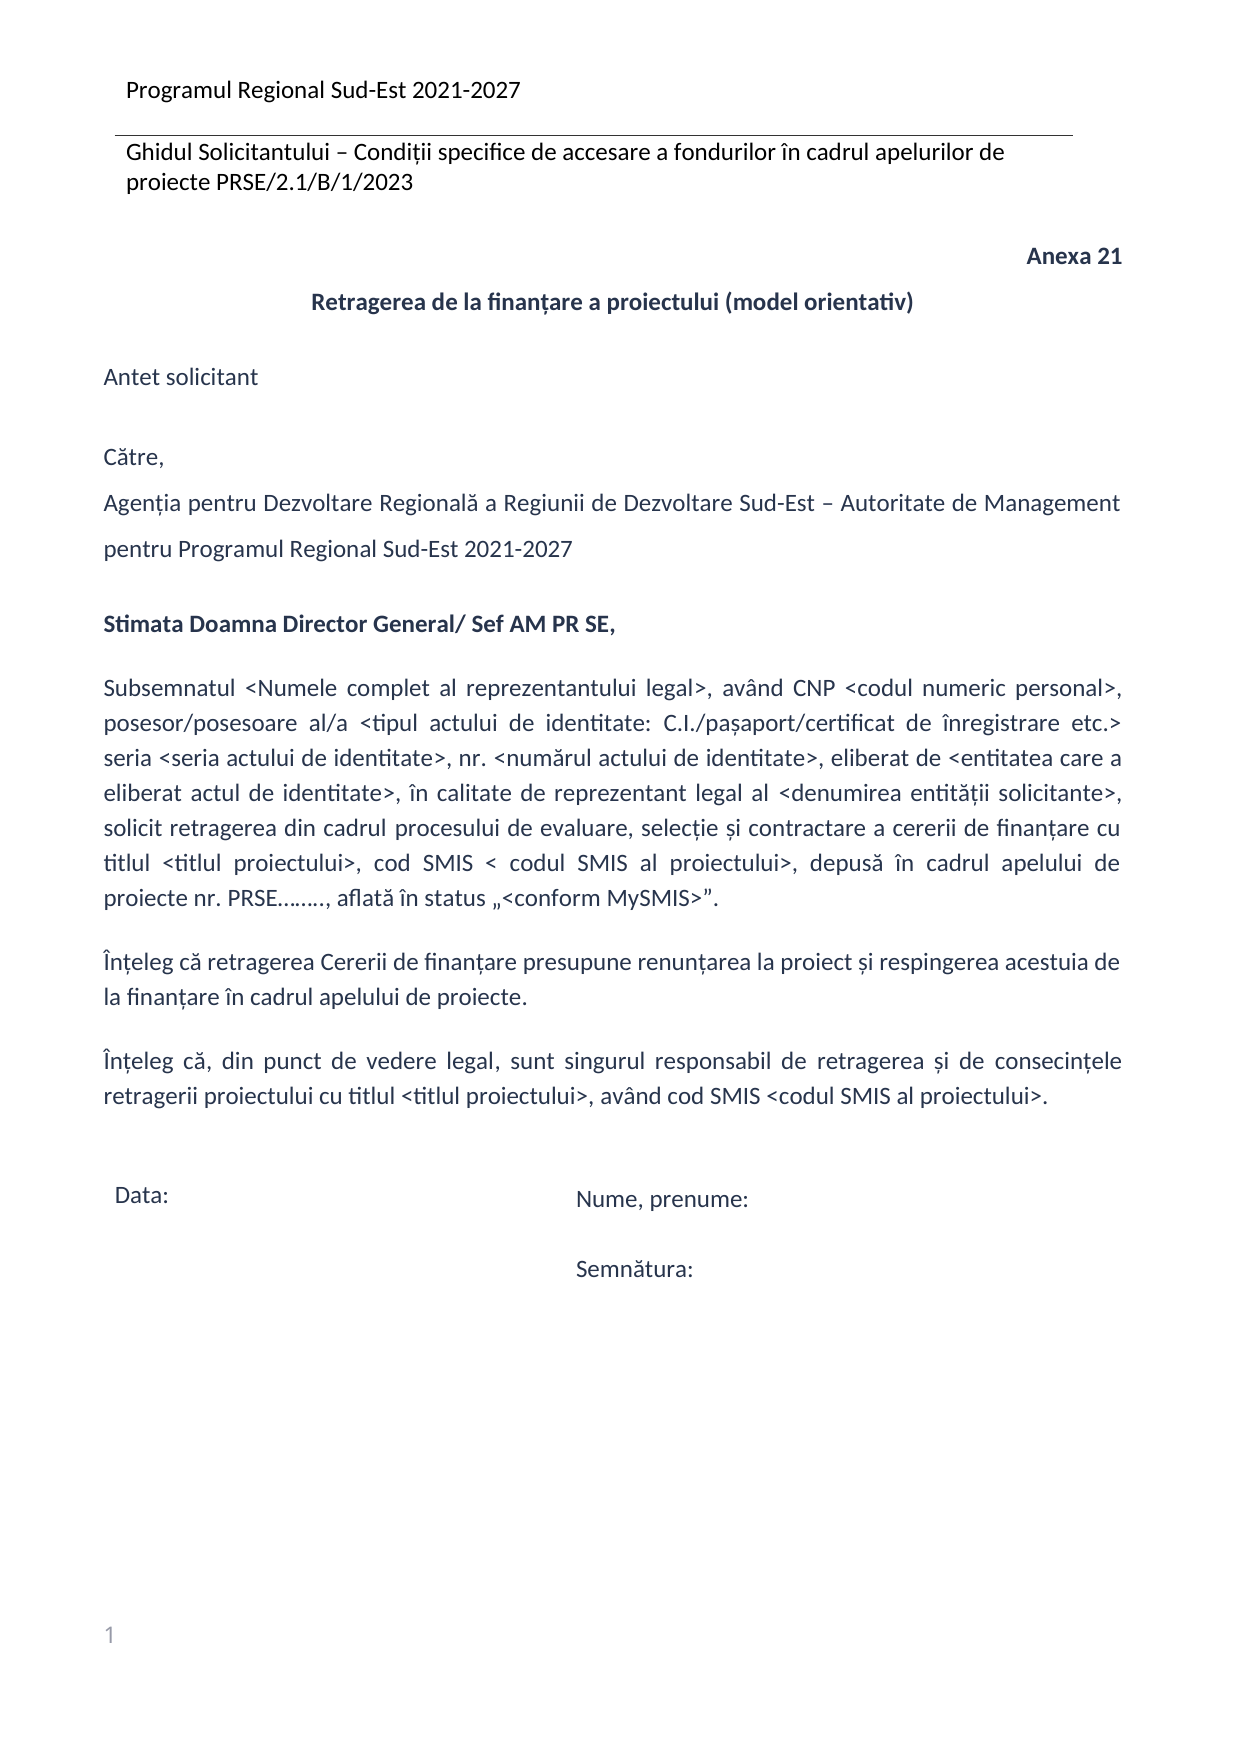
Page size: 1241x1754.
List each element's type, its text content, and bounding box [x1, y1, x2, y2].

text Înțeleg că retragerea Cererii de finanțare presupune renunțarea la proiect și respingerea acestuia de la finanțare în cadrul apelului de proiecte. [103, 946, 1122, 1012]
text Către, [103, 441, 1122, 472]
table_header Nume, prenume: Semnătura: [565, 1179, 1026, 1337]
table_header Data: [103, 1179, 564, 1337]
text Anexa 21 [103, 240, 1122, 271]
text Stimata Doamna Director General/ Sef AM PR SE, [103, 608, 1122, 638]
text Antet solicitant [103, 361, 1123, 391]
text Agenția pentru Dezvoltare Regională a Regiunii de Dezvoltare Sud-Est – Autoritate de Management pentru Programul Regional Sud-Est 2021-2027 [103, 487, 1122, 563]
text Retragerea de la finanțare a proiectului (model orientativ) [103, 286, 1122, 316]
text Subsemnatul <Numele complet al reprezentantului legal>, având CNP <codul numeric personal>, posesor/posesoare al/a <tipul actului de identitate: C.I./pașaport/certificat de înregistrare etc.> seria <seria actului de identitate>, nr. <numărul actului de identitate>, eliberat de <entitatea care a eliberat actul de identitate>, în calitate de reprezentant legal al <denumirea entității solicitante>, solicit retragerea din cadrul procesului de evaluare, selecție și contractare a cererii de finanțare cu titlul <titlul proiectului>, cod SMIS < codul SMIS al proiectului>, depusă în cadrul apelului de proiecte nr. PRSE…….., aflată în status „<conform MySMIS>”. [103, 672, 1122, 912]
text Înțeleg că, din punct de vedere legal, sunt singurul responsabil de retragerea și de consecințele retragerii proiectului cu titlul <titlul proiectului>, având cod SMIS <codul SMIS al proiectului>. [103, 1045, 1122, 1111]
